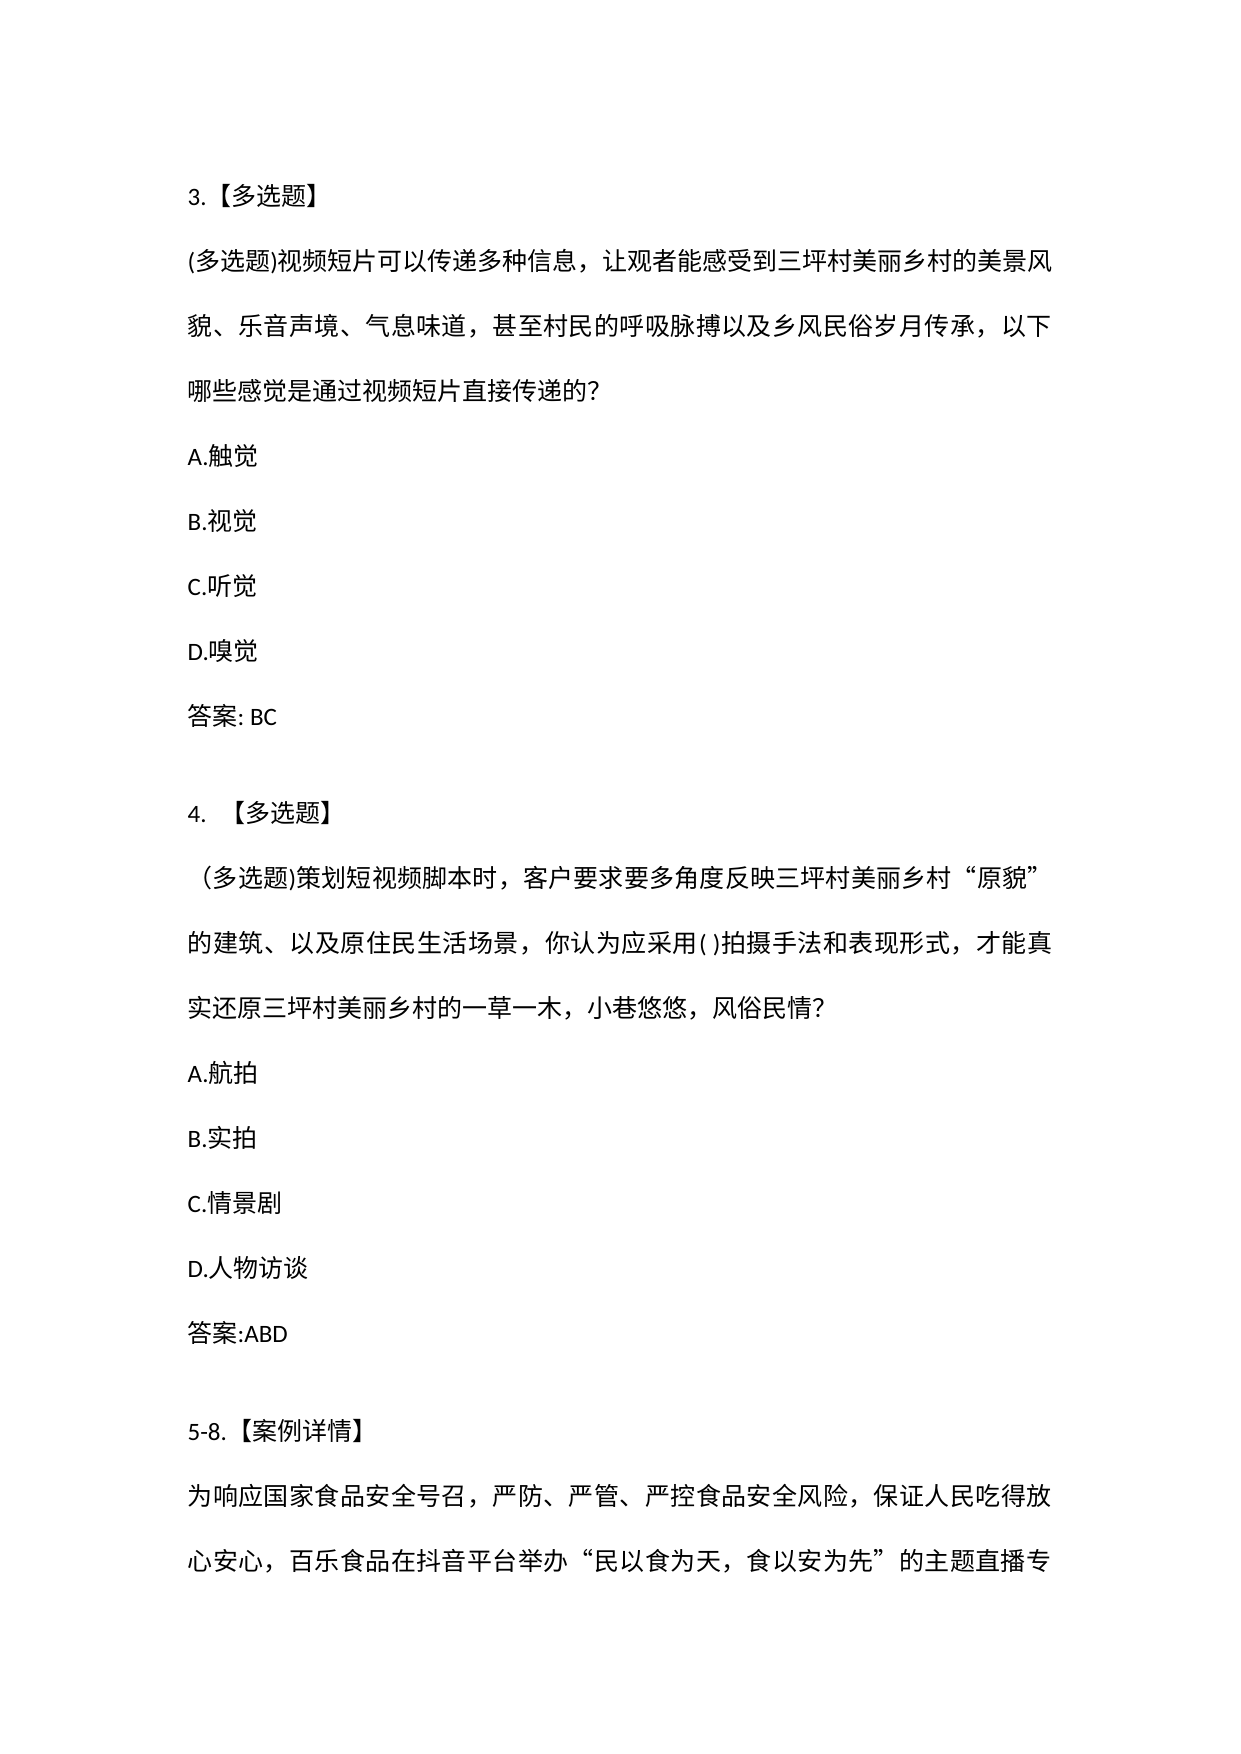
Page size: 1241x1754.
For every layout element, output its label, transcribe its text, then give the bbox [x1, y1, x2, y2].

list 【多选题】 [187, 779, 1053, 844]
list 5-8.【案例详情】 [187, 1397, 1053, 1462]
list （多选题)策划短视频脚本时，客户要求要多角度反映三坪村美丽乡村“原貌”的建筑、以及原住民生活场景，你认为应采用( )拍摄手法和表现形式，才能真实还原三坪村美丽乡村的一草一木，小巷悠悠，风俗民情？ [187, 844, 1053, 1039]
list D.嗅觉 [187, 617, 1053, 682]
list C.情景剧 [187, 1169, 1053, 1234]
list B.实拍 [187, 1104, 1053, 1169]
list C.听觉 [187, 552, 1053, 617]
list A.触觉 [187, 422, 1053, 487]
list 答案: BC [187, 682, 1053, 747]
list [187, 1462, 1053, 1592]
list B.视觉 [187, 487, 1053, 552]
list 答案:ABD [187, 1299, 1053, 1364]
list 3.【多选题】 [187, 162, 1053, 227]
list (多选题)视频短片可以传递多种信息，让观者能感受到三坪村美丽乡村的美景风貌、乐音声境、气息味道，甚至村民的呼吸脉搏以及乡风民俗岁月传承，以下哪些感觉是通过视频短片直接传递的？ [187, 227, 1053, 422]
list D.人物访谈 [187, 1234, 1053, 1299]
list A.航拍 [187, 1039, 1053, 1104]
